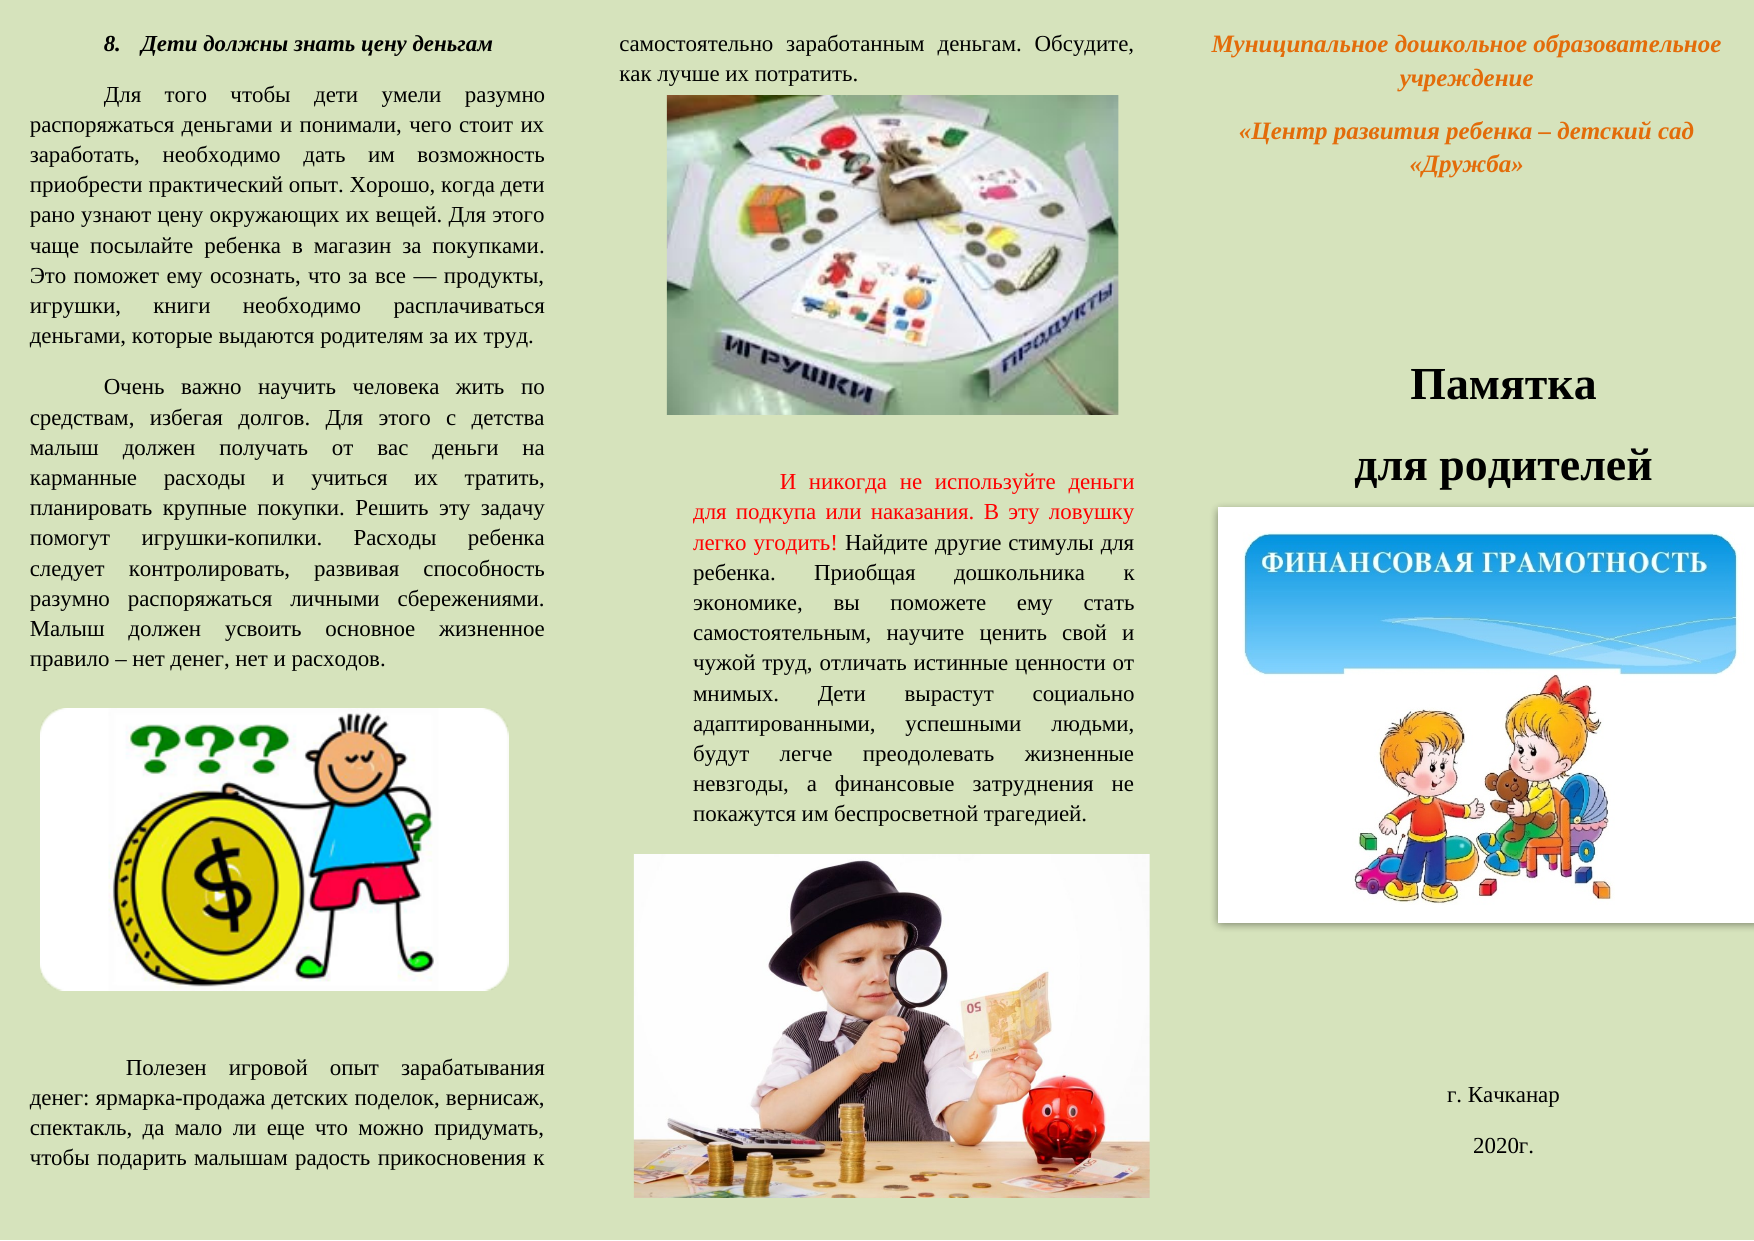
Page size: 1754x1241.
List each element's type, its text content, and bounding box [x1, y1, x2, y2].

text Полезен игровой опыт зарабатывания денег: ярмарка-продажа детских поделок, вернисаж, спектакль, да мало ли еще что можно придумать, чтобы подарить малышам радость прикосновения к самостоятельно заработанным деньгам. Обсудите, как лучше их потратить. [619, 29, 1135, 86]
picture [40, 708, 509, 991]
text И никогда не используйте деньги для подкупа или наказания. В эту ловушку легко угодить! Найдите другие стимулы для ребенка. Приобщая дошкольника к экономике, вы поможете ему стать самостоятельным, научите ценить свой и чужой труд, отличать истинные ценности от мнимых. Дети вырастут социально адаптированными, успешными людьми, будут легче преодолевать жизненные невзгоды, а финансовые затруднения не покажутся им беспросветной трагедией. [693, 468, 1135, 827]
text Памятка [1208, 356, 1724, 409]
text Очень важно научить человека жить по средствам, избегая долгов. Для этого с детства малыш должен получать от вас деньги на карманные расходы и учиться их тратить, планировать крупные покупки. Решить эту задачу помогут игрушки-копилки. Расходы ребенка следует контролировать, развивая способность разумно распоряжаться личными сбережениями. Малыш должен усвоить основное жизненное правило – нет денег, нет и расходов. [29, 373, 545, 672]
picture [666, 95, 1119, 415]
picture [1232, 521, 1748, 908]
text Муниципальное дошкольное образовательное учреждение [1208, 29, 1724, 91]
text «Центр развития ребенка – детский сад «Дружба» [1208, 116, 1724, 178]
picture [633, 854, 1150, 1198]
list Дети должны знать цену деньгам [103, 29, 545, 56]
text г. Качканар [1208, 1081, 1724, 1107]
text для родителей [1208, 438, 1724, 491]
text Для того чтобы дети умели разумно распоряжаться деньгами и понимали, чего стоит их заработать, необходимо дать им возможность приобрести практический опыт. Хорошо, когда дети рано узнают цену окружающих их вещей. Для этого чаще посылайте ребенка в магазин за покупками. Это поможет ему осознать, что за все — продукты, игрушки, книги необходимо расплачиваться деньгами, которые выдаются родителям за их труд. [29, 81, 545, 349]
text Полезен игровой опыт зарабатывания денег: ярмарка-продажа детских поделок, вернисаж, спектакль, да мало ли еще что можно придумать, чтобы подарить малышам радость прикосновения к самостоятельно заработанным деньгам. Обсудите, как лучше их потратить. [29, 1053, 545, 1171]
text 2020г. [1208, 1132, 1724, 1158]
